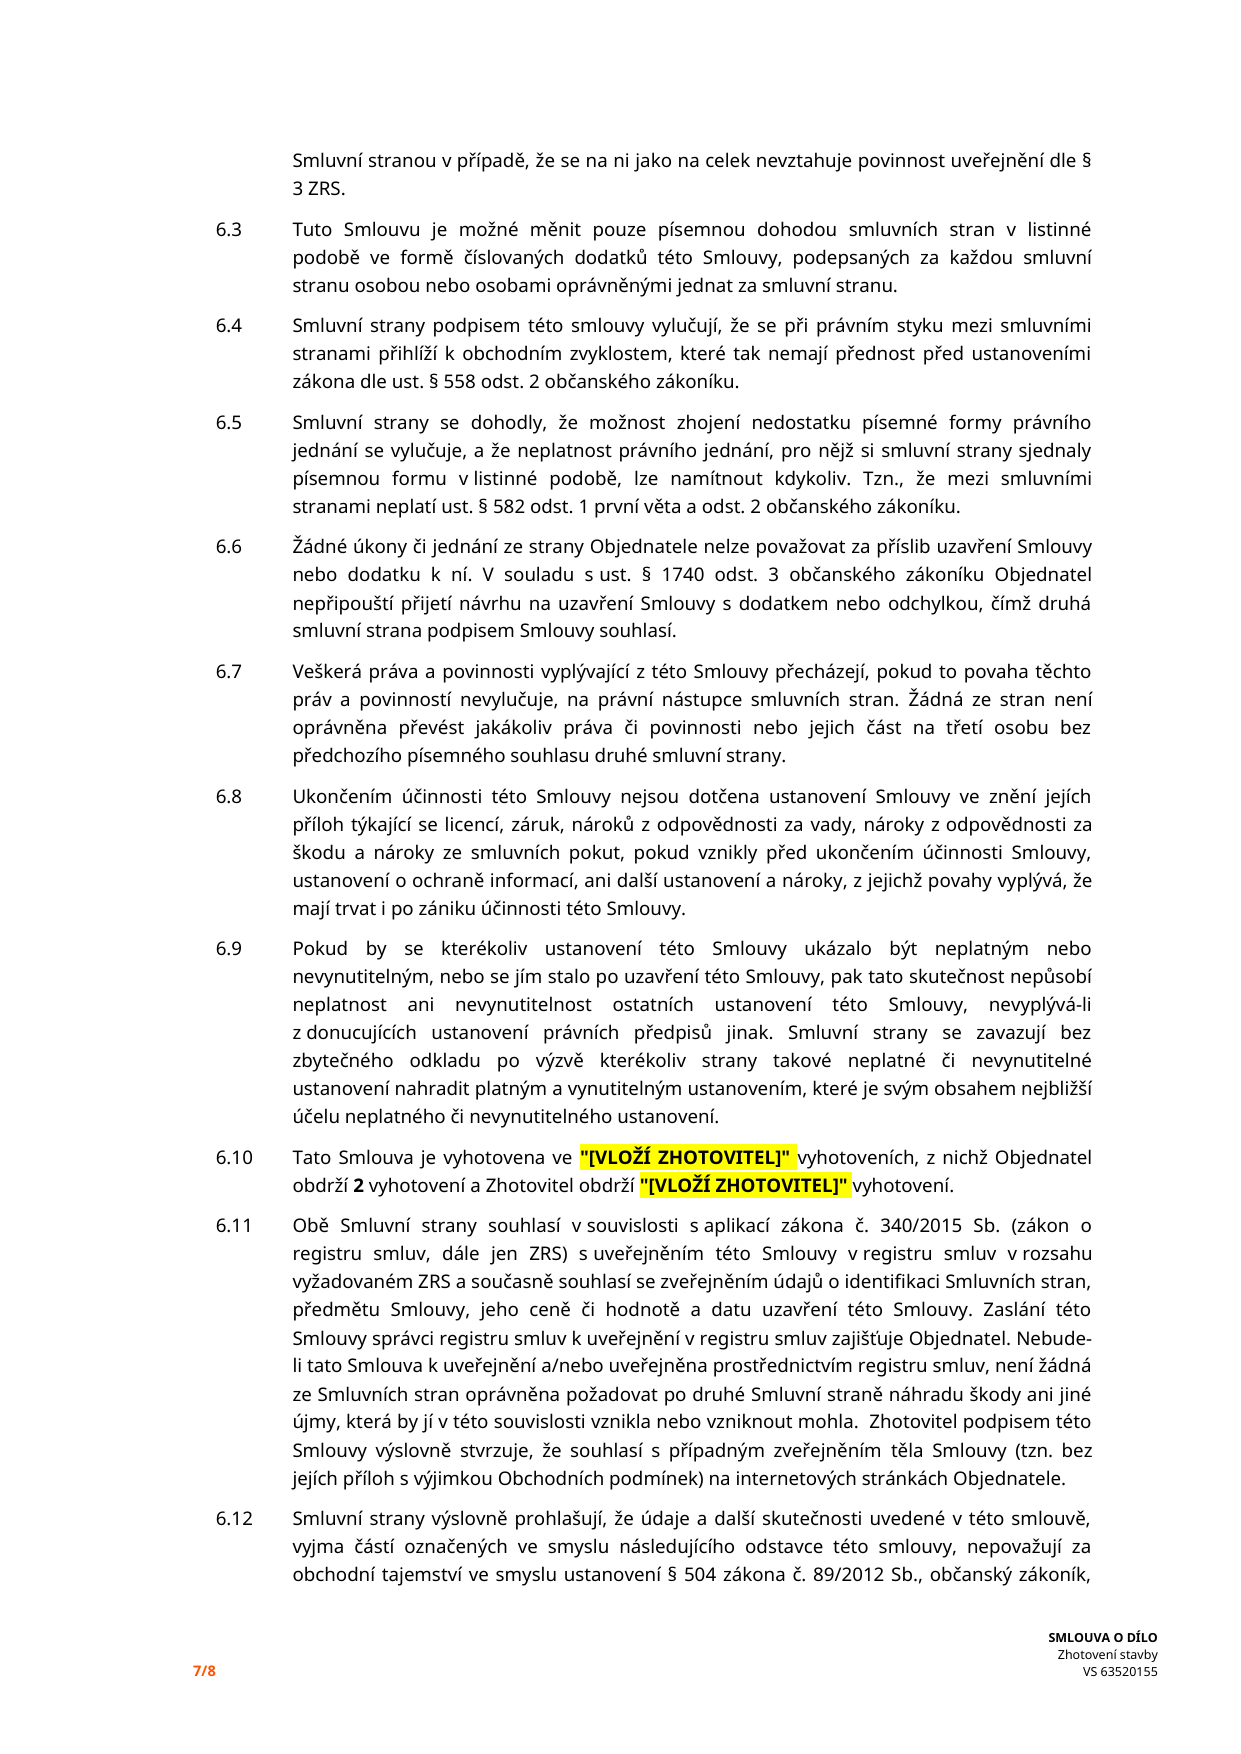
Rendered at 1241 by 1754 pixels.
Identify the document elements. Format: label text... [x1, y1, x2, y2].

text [216, 147, 1093, 201]
text Tuto Smlouvu je možné měnit pouze písemnou dohodou smluvních stran v listinné podobě ve formě číslovaných dodatků této Smlouvy, podepsaných za každou smluvní stranu osobou nebo osobami oprávněnými jednat za smluvní stranu. [216, 216, 1093, 298]
text Pokud by se kterékoliv ustanovení této Smlouvy ukázalo být neplatným nebo nevynutitelným, nebo se jím stalo po uzavření této Smlouvy, pak tato skutečnost nepůsobí neplatnost ani nevynutitelnost ostatních ustanovení této Smlouvy, nevyplývá-li z donucujících ustanovení právních předpisů jinak. Smluvní strany se zavazují bez zbytečného odkladu po výzvě kterékoliv strany takové neplatné či nevynutitelné ustanovení nahradit platným a vynutitelným ustanovením, které je svým obsahem nejbližší účelu neplatného či nevynutitelného ustanovení. [216, 936, 1093, 1129]
text Ukončením účinnosti této Smlouvy nejsou dotčena ustanovení Smlouvy ve znění jejích příloh týkající se licencí, záruk, nároků z odpovědnosti za vady, nároky z odpovědnosti za škodu a nároky ze smluvních pokut, pokud vznikly před ukončením účinnosti Smlouvy, ustanovení o ochraně informací, ani další ustanovení a nároky, z jejichž povahy vyplývá, že mají trvat i po zániku účinnosti této Smlouvy. [216, 783, 1093, 921]
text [216, 1505, 1093, 1587]
text Tato Smlouva je vyhotovena ve vyhotoveních, z nichž Objednatel obdrží 2 vyhotovení a Zhotovitel obdrží vyhotovení. [216, 1144, 1093, 1198]
text Veškerá práva a povinnosti vyplývající z této Smlouvy přecházejí, pokud to povaha těchto práv a povinností nevylučuje, na právní nástupce smluvních stran. Žádná ze stran není oprávněna převést jakákoliv práva či povinnosti nebo jejich část na třetí osobu bez předchozího písemného souhlasu druhé smluvní strany. [216, 658, 1093, 768]
text Smluvní strany podpisem této smlouvy vylučují, že se při právním styku mezi smluvními stranami přihlíží k obchodním zvyklostem, které tak nemají přednost před ustanoveními zákona dle ust. § 558 odst. 2 občanského zákoníku. [216, 313, 1093, 394]
text Žádné úkony či jednání ze strany Objednatele nelze považovat za příslib uzavření Smlouvy nebo dodatku k ní. V souladu s ust. § 1740 odst. 3 občanského zákoníku Objednatel nepřipouští přijetí návrhu na uzavření Smlouvy s dodatkem nebo odchylkou, čímž druhá smluvní strana podpisem Smlouvy souhlasí. [216, 534, 1093, 643]
text Smluvní strany se dohodly, že možnost zhojení nedostatku písemné formy právního jednání se vylučuje, a že neplatnost právního jednání, pro nějž si smluvní strany sjednaly písemnou formu v listinné podobě, lze namítnout kdykoliv. Tzn., že mezi smluvními stranami neplatí ust. § 582 odst. 1 první věta a odst. 2 občanského zákoníku. [216, 409, 1093, 519]
text Obě Smluvní strany souhlasí v souvislosti s aplikací zákona č. 340/2015 Sb. (zákon o registru smluv, dále jen ZRS) s uveřejněním této Smlouvy v registru smluv v rozsahu vyžadovaném ZRS a současně souhlasí se zveřejněním údajů o identifikaci Smluvních stran, předmětu Smlouvy, jeho ceně či hodnotě a datu uzavření této Smlouvy. Zaslání této Smlouvy správci registru smluv k uveřejnění v registru smluv zajišťuje Objednatel. Nebude-li tato Smlouva k uveřejnění a/nebo uveřejněna prostřednictvím registru smluv, není žádná ze Smluvních stran oprávněna požadovat po druhé Smluvní straně náhradu škody ani jiné újmy, která by jí v této souvislosti vznikla nebo vzniknout mohla. Zhotovitel podpisem této Smlouvy výslovně stvrzuje, že souhlasí s případným zveřejněním těla Smlouvy (tzn. bez jejích příloh s výjimkou Obchodních podmínek) na internetových stránkách Objednatele. [216, 1213, 1093, 1490]
